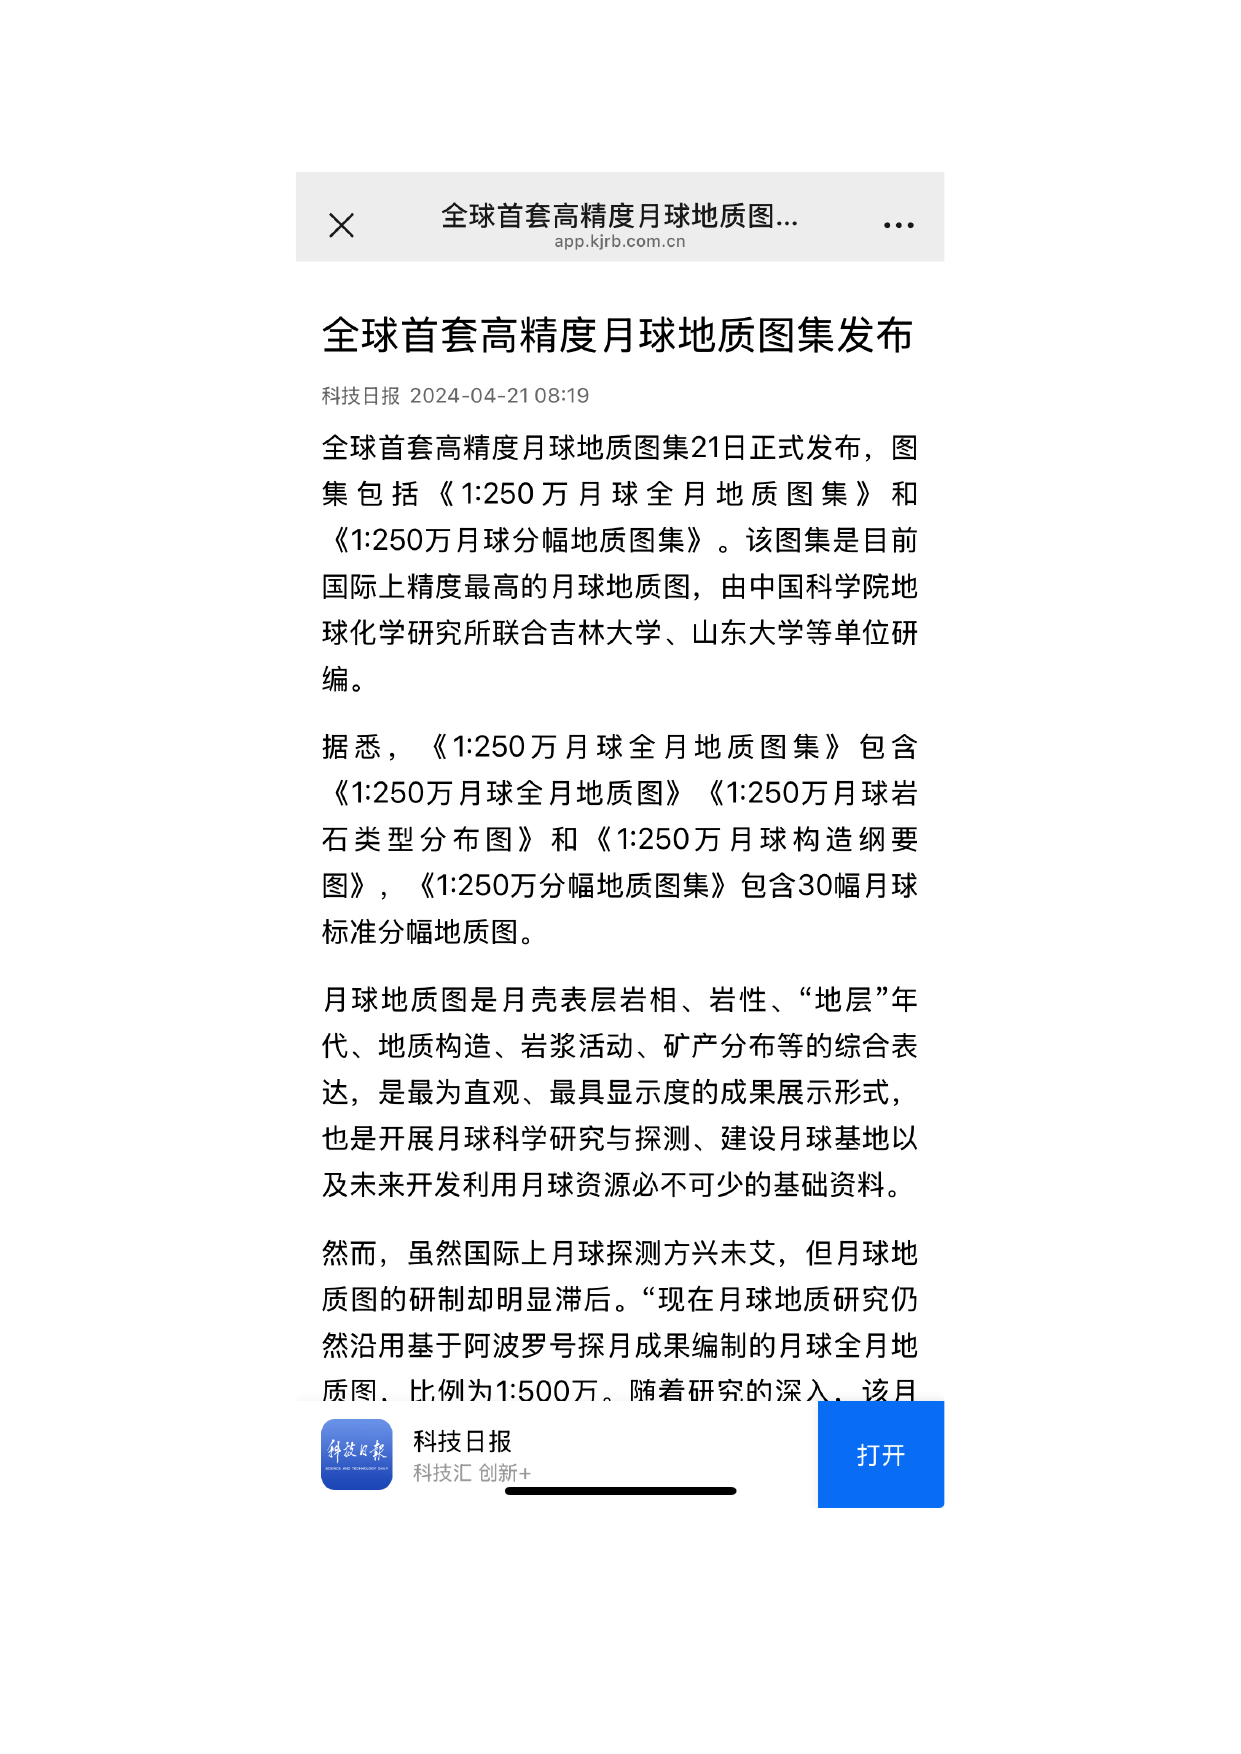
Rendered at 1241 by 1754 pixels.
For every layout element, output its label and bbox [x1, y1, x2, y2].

picture [295, 172, 945, 1508]
